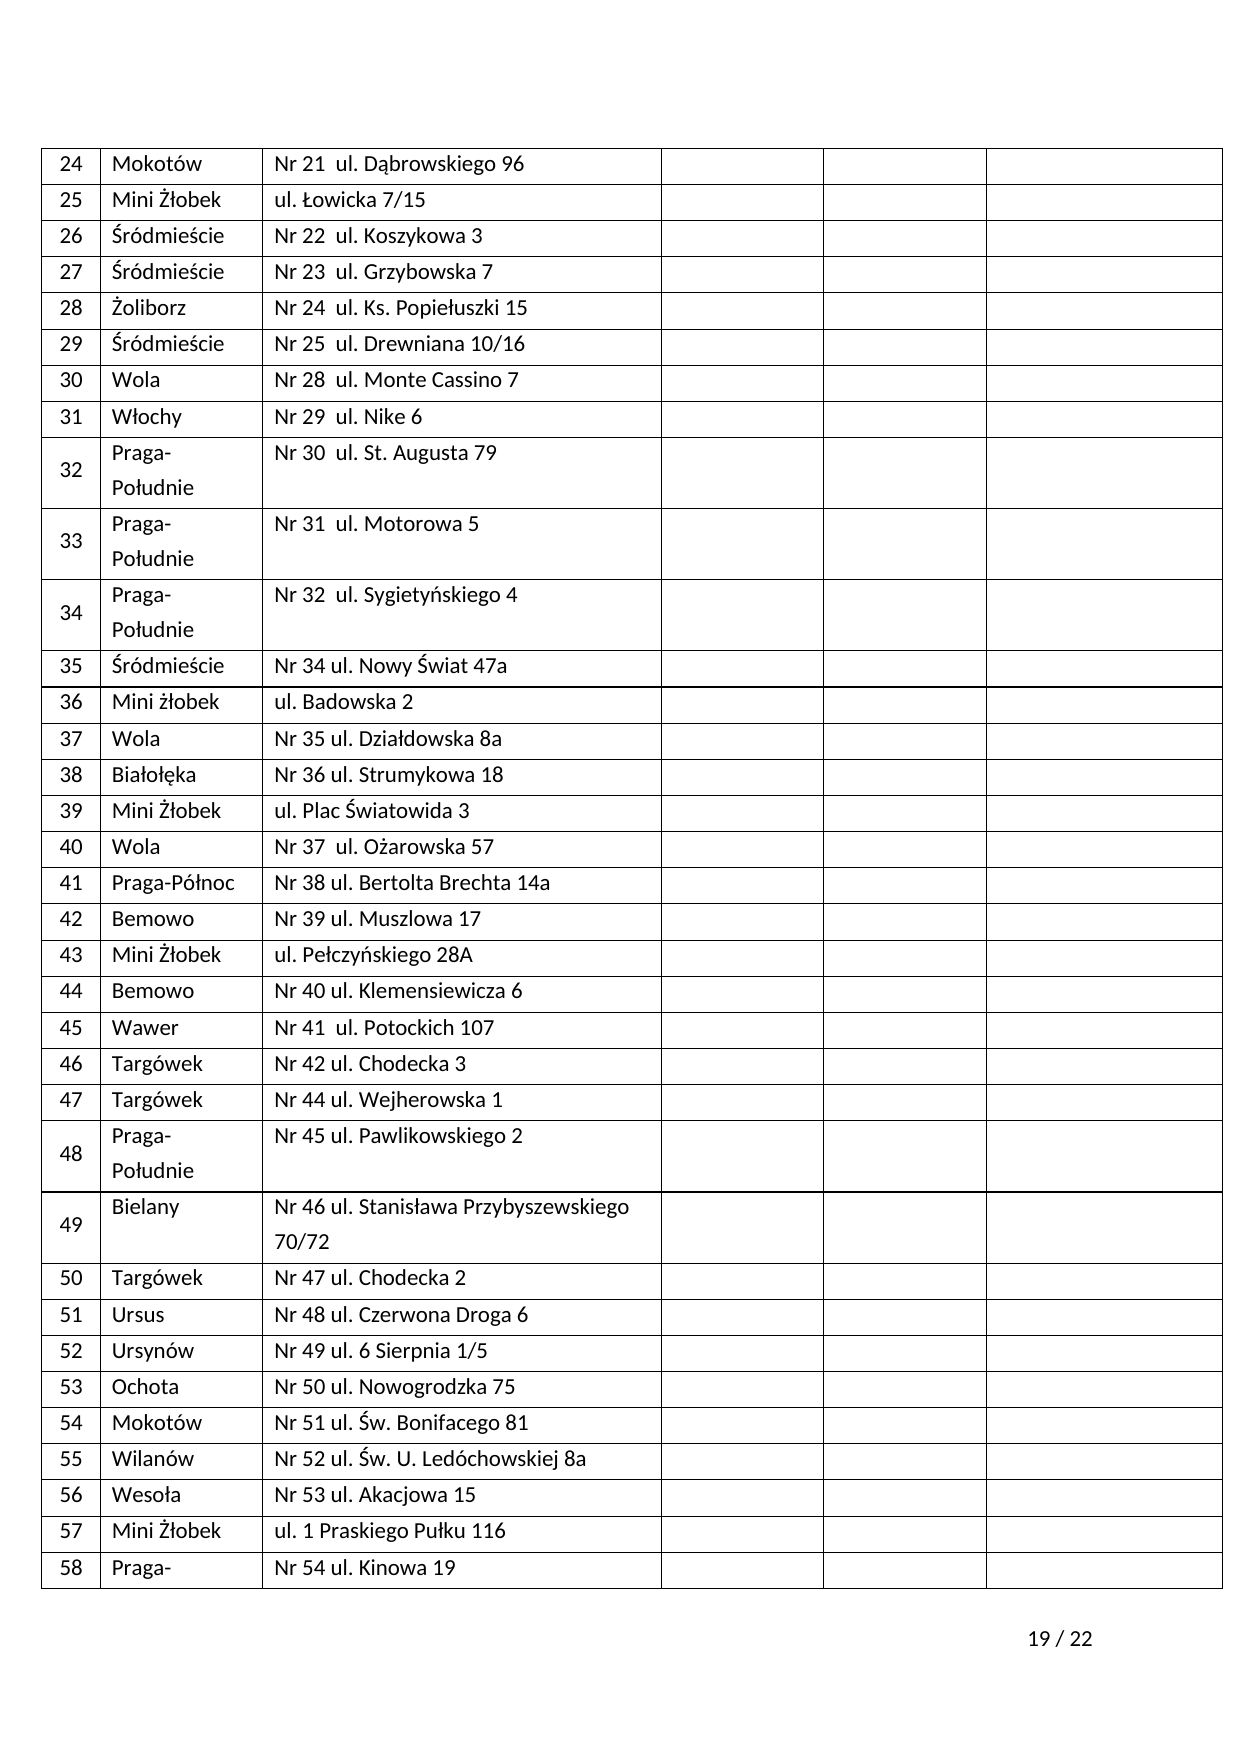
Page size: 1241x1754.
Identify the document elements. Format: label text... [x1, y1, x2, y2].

table_cell Śródmieście [101, 221, 262, 256]
table_cell Nr 36 ul. Strumykowa 18 [263, 760, 661, 795]
table_cell [824, 724, 986, 759]
table_cell [824, 509, 986, 579]
table_cell [824, 1300, 986, 1335]
table_cell Włochy [101, 402, 262, 437]
table_cell [987, 796, 1222, 831]
table_cell Praga-Południe [101, 438, 262, 508]
table_cell [824, 1193, 986, 1262]
table_cell [662, 1336, 823, 1371]
table_cell [987, 509, 1222, 579]
table_cell ul. Plac Światowida 3 [263, 796, 661, 831]
table_cell [824, 185, 986, 220]
table_cell [987, 1300, 1222, 1335]
table_cell [824, 1121, 986, 1191]
table_cell Praga-Północ [101, 868, 262, 903]
table_cell [987, 904, 1222, 939]
table_cell 28 [42, 293, 100, 328]
table_cell 53 [42, 1372, 100, 1407]
table_cell [662, 1013, 823, 1048]
table_cell 50 [42, 1264, 100, 1299]
table_cell [662, 366, 823, 401]
table_cell [662, 257, 823, 292]
table_cell [662, 1049, 823, 1084]
table_cell 49 [42, 1193, 100, 1262]
table_cell [987, 1408, 1222, 1443]
table_cell [987, 724, 1222, 759]
table_cell Żoliborz [101, 293, 262, 328]
table_cell Nr 41 ul. Potockich 107 [263, 1013, 661, 1048]
table_cell Nr 37 ul. Ożarowska 57 [263, 832, 661, 867]
table_cell 55 [42, 1444, 100, 1479]
table_cell [662, 1264, 823, 1299]
table_cell Ochota [101, 1372, 262, 1407]
table_cell Nr 40 ul. Klemensiewicza 6 [263, 977, 661, 1012]
table_cell 45 [42, 1013, 100, 1048]
table_cell 57 [42, 1517, 100, 1552]
table_cell [662, 149, 823, 184]
table_cell [987, 1121, 1222, 1191]
table_cell [662, 402, 823, 437]
table_cell [987, 651, 1222, 686]
table_cell Nr 30 ul. St. Augusta 79 [263, 438, 661, 508]
table_cell ul. Badowska 2 [263, 688, 661, 723]
table_cell Nr 28 ul. Monte Cassino 7 [263, 366, 661, 401]
table_cell 30 [42, 366, 100, 401]
table_cell Mini Żłobek [101, 941, 262, 976]
table_cell Targówek [101, 1085, 262, 1120]
table_cell [824, 1444, 986, 1479]
table_cell [987, 293, 1222, 328]
table_cell [662, 580, 823, 650]
table_cell [662, 438, 823, 508]
table_cell Nr 53 ul. Akacjowa 15 [263, 1480, 661, 1516]
table_cell [987, 1264, 1222, 1299]
table_cell [824, 868, 986, 903]
table_cell 26 [42, 221, 100, 256]
table_cell Białołęka [101, 760, 262, 795]
table_cell [662, 1444, 823, 1479]
table_cell Nr 22 ul. Koszykowa 3 [263, 221, 661, 256]
table_cell Wola [101, 832, 262, 867]
table_cell [824, 760, 986, 795]
table_cell Praga-Południe [101, 509, 262, 579]
table_cell [662, 651, 823, 686]
table_cell [824, 796, 986, 831]
table_cell [824, 651, 986, 686]
table_cell Nr 35 ul. Działdowska 8a [263, 724, 661, 759]
table_cell 31 [42, 402, 100, 437]
table_cell [824, 149, 986, 184]
table_cell [987, 366, 1222, 401]
table_cell [662, 1480, 823, 1516]
table_cell [987, 1553, 1222, 1588]
table_cell 25 [42, 185, 100, 220]
table_cell Nr 25 ul. Drewniana 10/16 [263, 330, 661, 364]
table_cell ul. Pełczyńskiego 28A [263, 941, 661, 976]
table_cell Wesoła [101, 1480, 262, 1516]
table_cell Nr 21 ul. Dąbrowskiego 96 [263, 149, 661, 184]
table_cell [987, 1444, 1222, 1479]
table_cell [824, 904, 986, 939]
table_cell Nr 48 ul. Czerwona Droga 6 [263, 1300, 661, 1335]
table_cell [662, 796, 823, 831]
table_cell Nr 29 ul. Nike 6 [263, 402, 661, 437]
table_cell [824, 366, 986, 401]
table_cell Praga-Południe [101, 1121, 262, 1191]
table_cell [662, 868, 823, 903]
table_cell [662, 1517, 823, 1552]
table_cell [987, 185, 1222, 220]
table_cell [662, 509, 823, 579]
table_cell [662, 185, 823, 220]
table_cell Wilanów [101, 1444, 262, 1479]
table_cell [662, 724, 823, 759]
table_cell [662, 293, 823, 328]
table_cell [987, 1517, 1222, 1552]
table_cell ul. Łowicka 7/15 [263, 185, 661, 220]
table_cell [824, 1372, 986, 1407]
table_cell [662, 832, 823, 867]
table_cell 29 [42, 330, 100, 364]
table_cell [987, 1480, 1222, 1516]
table_cell [824, 977, 986, 1012]
table_cell Mini Żłobek [101, 185, 262, 220]
table_cell Praga-Południe [101, 1553, 262, 1588]
table_cell [824, 1336, 986, 1371]
table_cell [987, 1085, 1222, 1120]
table_cell 46 [42, 1049, 100, 1084]
table_cell [824, 293, 986, 328]
table_cell Nr 38 ul. Bertolta Brechta 14a [263, 868, 661, 903]
table_cell Bemowo [101, 977, 262, 1012]
table_cell Nr 51 ul. Św. Bonifacego 81 [263, 1408, 661, 1443]
table_cell Śródmieście [101, 330, 262, 364]
table_cell Mini żłobek [101, 688, 262, 723]
table_cell [824, 832, 986, 867]
table_cell Ursynów [101, 1336, 262, 1371]
table_cell [662, 904, 823, 939]
table_cell Śródmieście [101, 257, 262, 292]
table_cell [824, 1013, 986, 1048]
table_cell Nr 54 ul. Kinowa 19 [263, 1553, 661, 1588]
table_cell Nr 24 ul. Ks. Popiełuszki 15 [263, 293, 661, 328]
table_cell [987, 438, 1222, 508]
table_cell [662, 1372, 823, 1407]
table_cell Mini Żłobek [101, 796, 262, 831]
table_cell Nr 44 ul. Wejherowska 1 [263, 1085, 661, 1120]
table_cell 33 [42, 509, 100, 579]
table_cell [987, 1336, 1222, 1371]
table_cell [987, 1049, 1222, 1084]
table_cell [662, 221, 823, 256]
table_cell [662, 977, 823, 1012]
table_cell Nr 42 ul. Chodecka 3 [263, 1049, 661, 1084]
table_cell Nr 45 ul. Pawlikowskiego 2 [263, 1121, 661, 1191]
table_cell Ursus [101, 1300, 262, 1335]
table_cell [987, 977, 1222, 1012]
table_cell [662, 1085, 823, 1120]
table_cell Wola [101, 366, 262, 401]
table_cell 35 [42, 651, 100, 686]
table_cell 47 [42, 1085, 100, 1120]
table_cell 41 [42, 868, 100, 903]
table_cell [987, 330, 1222, 364]
table_cell 48 [42, 1121, 100, 1191]
table_cell [824, 1517, 986, 1552]
table_cell 54 [42, 1408, 100, 1443]
table_cell Nr 23 ul. Grzybowska 7 [263, 257, 661, 292]
table_cell 44 [42, 977, 100, 1012]
table_cell 36 [42, 688, 100, 723]
table_cell [662, 1193, 823, 1262]
table_cell [824, 1264, 986, 1299]
table_cell Praga-Południe [101, 580, 262, 650]
table_cell [824, 257, 986, 292]
table_cell [824, 1085, 986, 1120]
table_cell [987, 868, 1222, 903]
table_cell [987, 941, 1222, 976]
table_cell [662, 760, 823, 795]
table_cell Nr 49 ul. 6 Sierpnia 1/5 [263, 1336, 661, 1371]
table_cell 39 [42, 796, 100, 831]
table_cell 34 [42, 580, 100, 650]
table_cell Mokotów [101, 1408, 262, 1443]
table_cell [662, 330, 823, 364]
table_cell Mokotów [101, 149, 262, 184]
table_cell [824, 402, 986, 437]
table_cell [987, 580, 1222, 650]
table_cell [987, 1372, 1222, 1407]
table_cell 52 [42, 1336, 100, 1371]
table_cell [824, 580, 986, 650]
table_cell ul. 1 Praskiego Pułku 116 [263, 1517, 661, 1552]
table_cell Nr 50 ul. Nowogrodzka 75 [263, 1372, 661, 1407]
table_cell Mini Żłobek [101, 1517, 262, 1552]
table_cell Targówek [101, 1049, 262, 1084]
table_cell Nr 46 ul. Stanisława Przybyszewskiego 70/72 [263, 1193, 661, 1262]
table_cell Nr 32 ul. Sygietyńskiego 4 [263, 580, 661, 650]
table_cell Śródmieście [101, 651, 262, 686]
table_cell [662, 1553, 823, 1588]
table_cell 58 [42, 1553, 100, 1588]
table_cell 37 [42, 724, 100, 759]
table_cell [662, 1121, 823, 1191]
table_cell [824, 1408, 986, 1443]
table_cell [824, 1049, 986, 1084]
table_cell Bielany [101, 1193, 262, 1262]
table_cell [987, 221, 1222, 256]
table_cell [662, 688, 823, 723]
table_cell Nr 47 ul. Chodecka 2 [263, 1264, 661, 1299]
table_cell [662, 1408, 823, 1443]
table_cell 43 [42, 941, 100, 976]
table_cell [987, 1013, 1222, 1048]
table_cell [987, 257, 1222, 292]
table_cell 56 [42, 1480, 100, 1516]
table_cell Bemowo [101, 904, 262, 939]
table_cell [824, 438, 986, 508]
table_cell [824, 1553, 986, 1588]
table_cell [987, 1193, 1222, 1262]
table_cell 40 [42, 832, 100, 867]
table_cell 38 [42, 760, 100, 795]
table_cell [824, 941, 986, 976]
table_cell [824, 1480, 986, 1516]
table_cell [987, 402, 1222, 437]
table_cell [987, 760, 1222, 795]
table_cell 42 [42, 904, 100, 939]
table_cell [662, 1300, 823, 1335]
table_cell 24 [42, 149, 100, 184]
table_cell [662, 941, 823, 976]
table_cell 32 [42, 438, 100, 508]
table_cell [824, 330, 986, 364]
table_cell 27 [42, 257, 100, 292]
table_cell Nr 39 ul. Muszlowa 17 [263, 904, 661, 939]
table_cell [824, 221, 986, 256]
table_cell Wawer [101, 1013, 262, 1048]
table_cell Nr 34 ul. Nowy Świat 47a [263, 651, 661, 686]
table_cell [987, 149, 1222, 184]
table_cell Wola [101, 724, 262, 759]
table_cell Nr 52 ul. Św. U. Ledóchowskiej 8a [263, 1444, 661, 1479]
table_cell Targówek [101, 1264, 262, 1299]
table_cell [824, 688, 986, 723]
table_cell Nr 31 ul. Motorowa 5 [263, 509, 661, 579]
table_cell [987, 832, 1222, 867]
table_cell [987, 688, 1222, 723]
table_cell 51 [42, 1300, 100, 1335]
